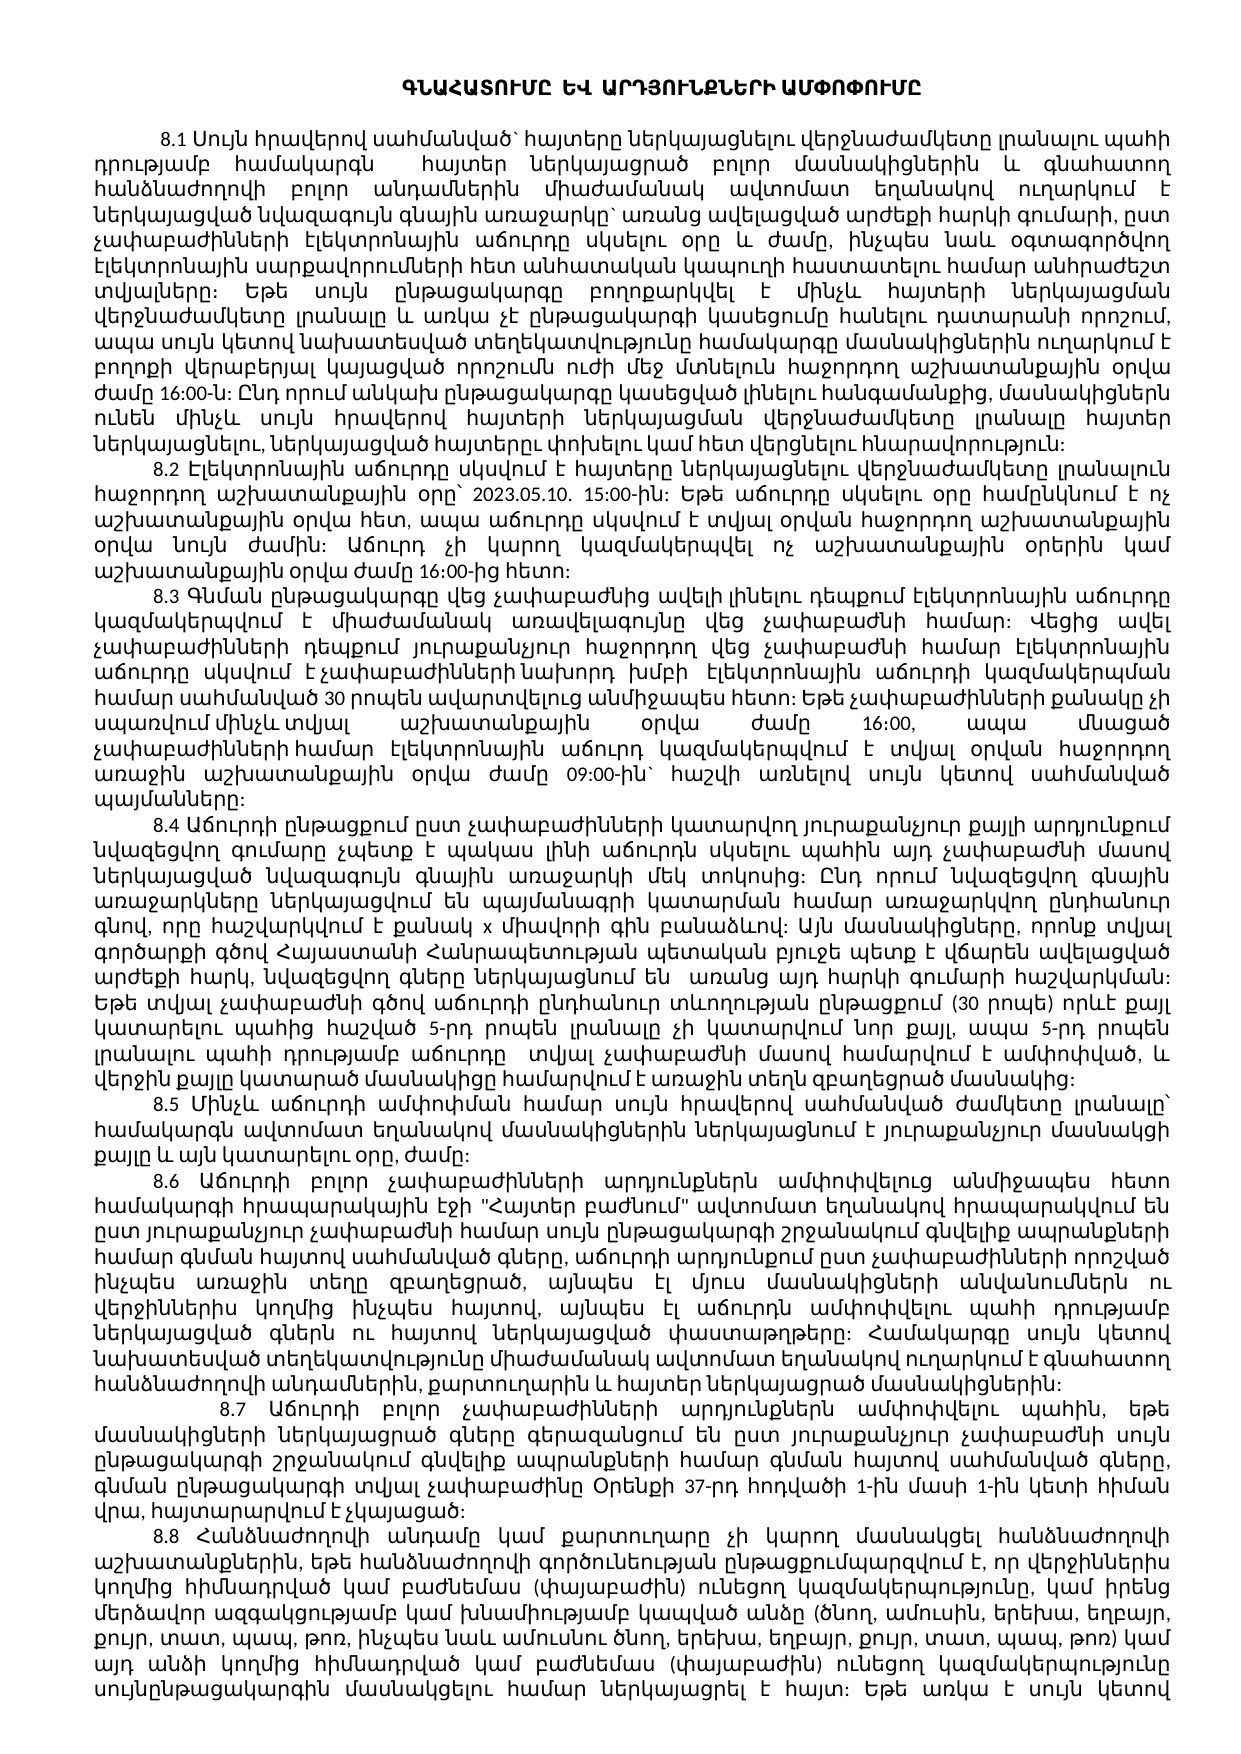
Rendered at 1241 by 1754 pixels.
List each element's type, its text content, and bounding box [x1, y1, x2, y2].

text 8.3 Գնման ընթացակարգը վեց չափաբաժնից ավելի լինելու դեպքում էլեկտրոնային աճուրդը կազմակերպվում է միաժամանակ առավելագույնը վեց չափաբաժնի համար: Վեցից ավել չափաբաժինների դեպքում յուրաքանչյուր հաջորդող վեց չափաբաժնի համար էլեկտրոնային աճուրդը սկսվում է չափաբաժինների նախորդ խմբի էլեկտրոնային աճուրդի կազմակերպման համար սահմանված 30 րոպեն ավարտվելուց անմիջապես հետո: Եթե չափաբաժինների քանակը չի սպառվում մինչև տվյալ աշխատանքային օրվա ժամը 16։00, ապա մնացած չափաբաժինների համար էլեկտրոնային աճուրդ կազմակերպվում է տվյալ օրվան հաջորդող առաջին աշխատանքային օրվա ժամը 09:00-ին` հաշվի առնելով սույն կետով սահմանված պայմանները: [94, 583, 1171, 812]
text 8.6 Աճուրդի բոլոր չափաբաժինների արդյունքներն ամփոփվելուց անմիջապես հետո համակարգի հրապարակային էջի "Հայտեր բաժնում" ավտոմատ եղանակով հրապարակվում են ըստ յուրաքանչյուր չափաբաժնի համար սույն ընթացակարգի շրջանակում գնվելիք ապրանքների համար գնման հայտով սահմանված գները, աճուրդի արդյունքում ըստ չափաբաժինների որոշված ինչպես առաջին տեղը զբաղեցրած, այնպես էլ մյուս մասնակիցների անվանումներն ու վերջիններիս կողմից ինչպես հայտով, այնպես էլ աճուրդն ամփոփվելու պահի դրությամբ ներկայացված գներն ու հայտով ներկայացված փաստաթղթերը: Համակարգը սույն կետով նախատեսված տեղեկատվությունը միաժամանակ ավտոմատ եղանակով ուղարկում է գնահատող հանձնաժողովի անդամներին, քարտուղարին և հայտեր ներկայացրած մասնակիցներին: [94, 1168, 1171, 1397]
text ԳՆԱՀԱՏՈՒՄԸ ԵՎ ԱՐԴՅՈՒՆՔՆԵՐԻ ԱՄՓՈՓՈՒՄԸ [94, 75, 1171, 100]
text 8.1 Սույն հրավերով սահմանված` հայտերը ներկայացնելու վերջնաժամկետը լրանալու պահի դրությամբ համակարգն հայտեր ներկայացրած բոլոր մասնակիցներին և գնահատող հանձնաժողովի բոլոր անդամներին միաժամանակ ավտոմատ եղանակով ուղարկում է ներկայացված նվազագույն գնային առաջարկը` առանց ավելացված արժեքի հարկի գումարի, ըստ չափաբաժինների էլեկտրոնային աճուրդը սկսելու օրը և ժամը, ինչպես նաև օգտագործվող էլեկտրոնային սարքավորումների հետ անհատական կապուղի հաստատելու համար անհրաժեշտ տվյալները։ Եթե սույն ընթացակարգը բողոքարկվել է մինչև հայտերի ներկայացման վերջնաժամկետը լրանալը և առկա չէ ընթացակարգի կասեցումը հանելու դատարանի որոշում, ապա սույն կետով նախատեսված տեղեկատվությունը համակարգը մասնակիցներին ուղարկում է բողոքի վերաբերյալ կայացված որոշումն ուժի մեջ մտնելուն հաջորդող աշխատանքային օրվա ժամը 16:00-ն: Ընդ որում անկախ ընթացակարգը կասեցված լինելու հանգամանքից, մասնակիցներն ունեն մինչև սույն հրավերով հայտերի ներկայացման վերջնաժամկետը լրանալը հայտեր ներկայացնելու, ներկայացված հայտերըւ փոխելու կամ հետ վերցնելու հնարավորություն: [94, 126, 1171, 456]
text 8.5 Մինչև աճուրդի ամփոփման համար սույն հրավերով սահմանված ժամկետը լրանալը՝ համակարգն ավտոմատ եղանակով մասնակիցներին ներկայացնում է յուրաքանչյուր մասնակցի քայլը և այն կատարելու օրը, ժամը: [94, 1092, 1171, 1168]
text 8.2 Էլեկտրոնային աճուրդը սկսվում է հայտերը ներկայացնելու վերջնաժամկետը լրանալուն հաջորդող աշխատանքային օրը՝ 2023.05.10. 15:00 -ին: Եթե աճուրդը սկսելու օրը համընկնում է ոչ աշխատանքային օրվա հետ, ապա աճուրդը սկսվում է տվյալ օրվան հաջորդող աշխատանքային օրվա նույն ժամին: Աճուրդ չի կարող կազմակերպվել ոչ աշխատանքային օրերին կամ աշխատանքային օրվա ժամը 16։00-ից հետո: [94, 456, 1171, 583]
text 8.7 Աճուրդի բոլոր չափաբաժինների արդյունքներն ամփոփվելու պահին, եթե մասնակիցների ներկայացրած գները գերազանցում են ըստ յուրաքանչյուր չափաբաժնի սույն ընթացակարգի շրջանակում գնվելիք ապրանքների համար գնման հայտով սահմանված գները, գնման ընթացակարգի տվյալ չափաբաժինը Օրենքի 37-րդ հոդվածի 1-ին մասի 1-ին կետի հիման վրա, հայտարարվում է չկայացած: [94, 1397, 1171, 1524]
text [94, 1524, 1171, 1702]
text 8.4 Աճուրդի ընթացքում ըստ չափաբաժինների կատարվող յուրաքանչյուր քայլի արդյունքում նվազեցվող գումարը չպետք է պակաս լինի աճուրդն սկսելու պահին այդ չափաբաժնի մասով ներկայացված նվազագույն գնային առաջարկի մեկ տոկոսից: Ընդ որում նվազեցվող գնային առաջարկները ներկայացվում են պայմանագրի կատարման համար առաջարկվող ընդհանուր գնով, որը հաշվարկվում է քանակ x միավորի գին բանաձևով: Այն մասնակիցները, որոնք տվյալ գործարքի գծով Հայաստանի Հանրապետության պետական բյուջե պետք է վճարեն ավելացված արժեքի հարկ, նվազեցվող գները ներկայացնում են առանց այդ հարկի գումարի հաշվարկման: Եթե տվյալ չափաբաժնի գծով աճուրդի ընդհանուր տևողության ընթացքում (30 րոպե) որևէ քայլ կատարելու պահից հաշված 5-րդ րոպեն լրանալը չի կատարվում նոր քայլ, ապա 5-րդ րոպեն լրանալու պահի դրությամբ աճուրդը տվյալ չափաբաժնի մասով համարվում է ամփոփված, և վերջին քայլը կատարած մասնակիցը համարվում է առաջին տեղն զբաղեցրած մասնակից: [94, 812, 1171, 1092]
